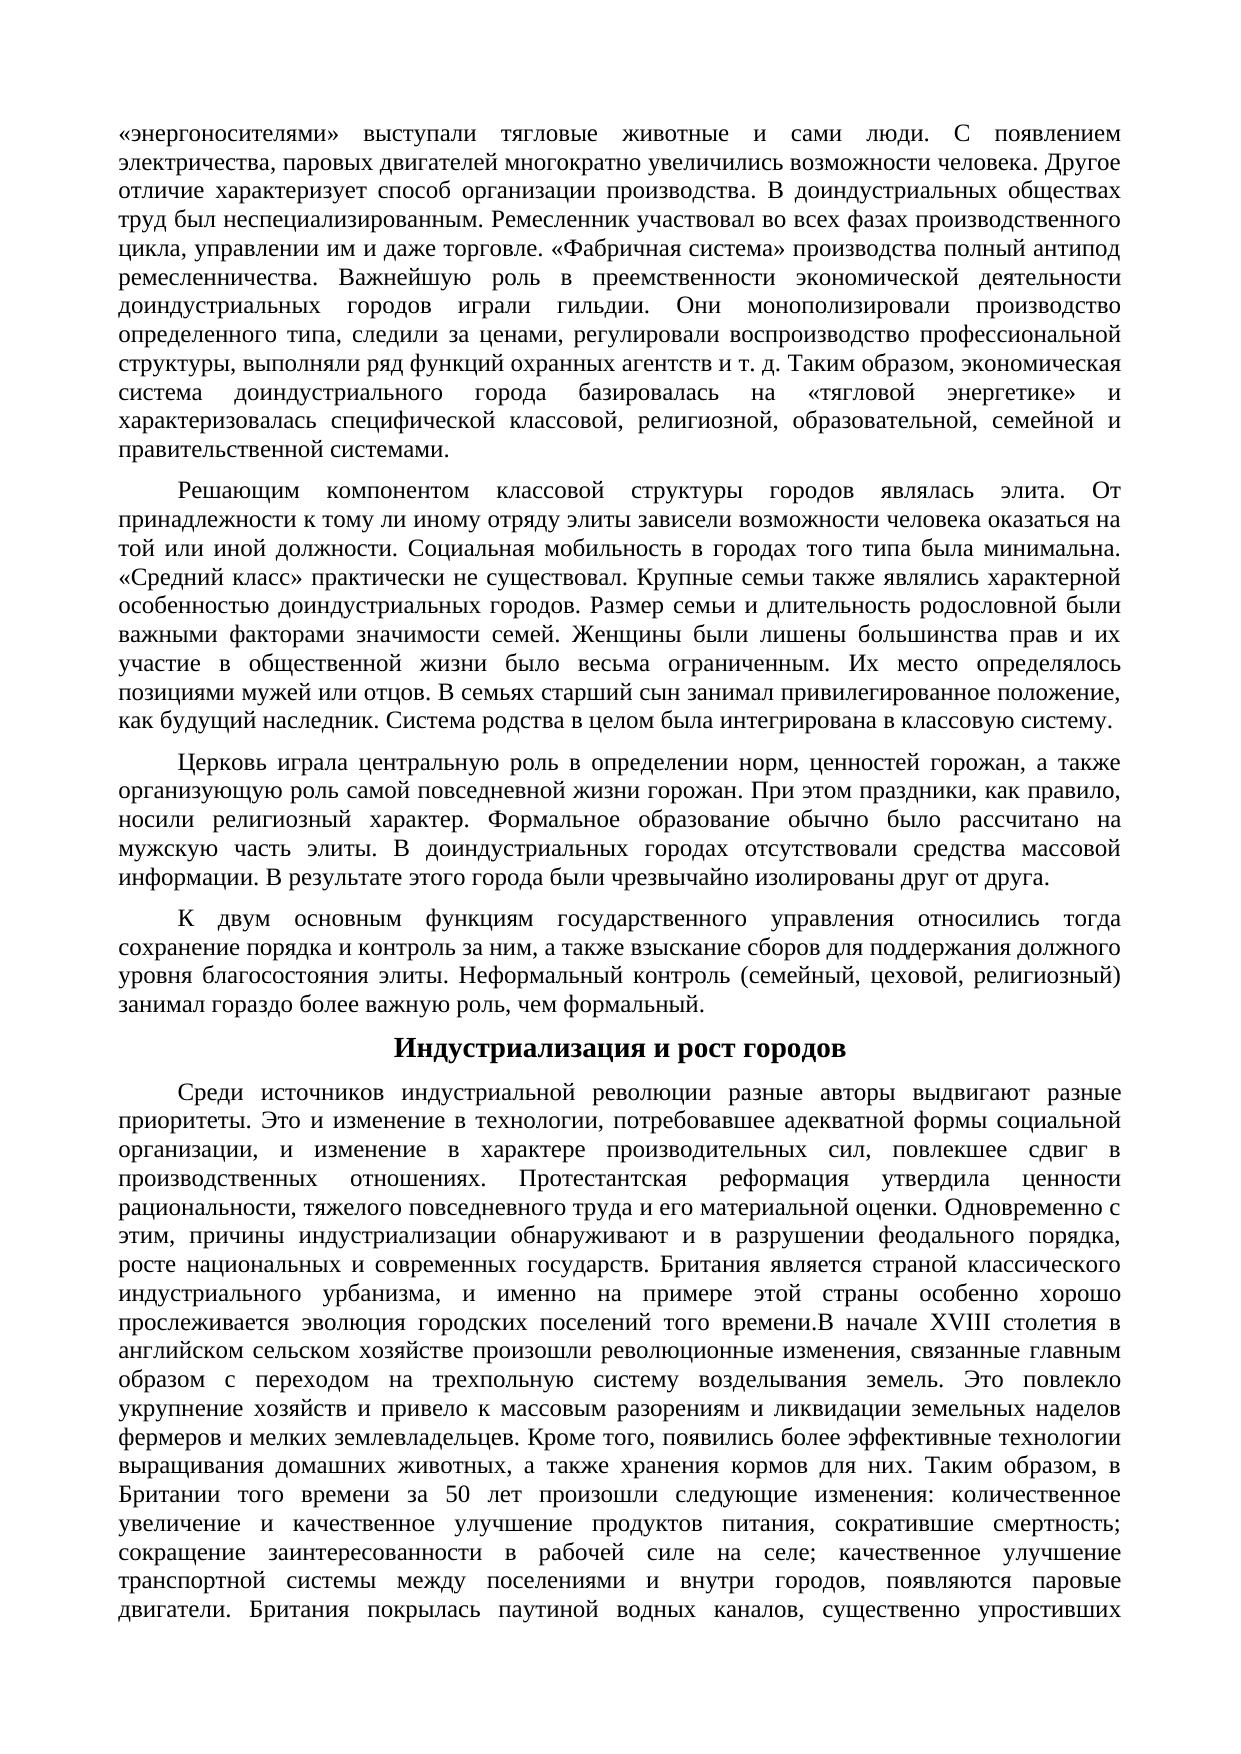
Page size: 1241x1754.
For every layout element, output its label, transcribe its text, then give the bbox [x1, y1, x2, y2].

text Церковь играла центральную роль в определении норм, ценностей горожан, а также организующую роль самой повседневной жизни горожан. При этом праздники, как правило, носили религиозный характер. Формальное образование обычно было рассчитано на мужскую часть элиты. В доиндустриальных городах отсутствовали средства массовой информации. В результате этого города были чрезвычайно изолированы друг от друга. [118, 747, 1122, 891]
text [118, 1077, 1122, 1623]
text Индустриализация и рост городов [118, 1031, 1122, 1064]
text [118, 118, 1122, 463]
text К двум основным функциям государственного управления относились тогда сохранение порядка и контроль за ним, а также взыскание сборов для поддержания должного уровня благосостояния элиты. Неформальный контроль (семейный, цеховой, религиозный) занимал гораздо более важную роль, чем формальный. [118, 903, 1122, 1018]
text Решающим компонентом классовой структуры городов являлась элита. От принадлежности к тому ли иному отряду элиты зависели возможности человека оказаться на той или иной должности. Социальная мобильность в городах того типа была минимальна. «Средний класс» практически не существовал. Крупные семьи также являлись характерной особенностью доиндустриальных городов. Размер семьи и длительность родословной были важными факторами значимости семей. Женщины были лишены большинства прав и их участие в общественной жизни было весьма ограниченным. Их место определялось позициями мужей или отцов. В семьях старший сын занимал привилегированное положение, как будущий наследник. Система родства в целом была интегрирована в классовую систему. [118, 476, 1122, 734]
